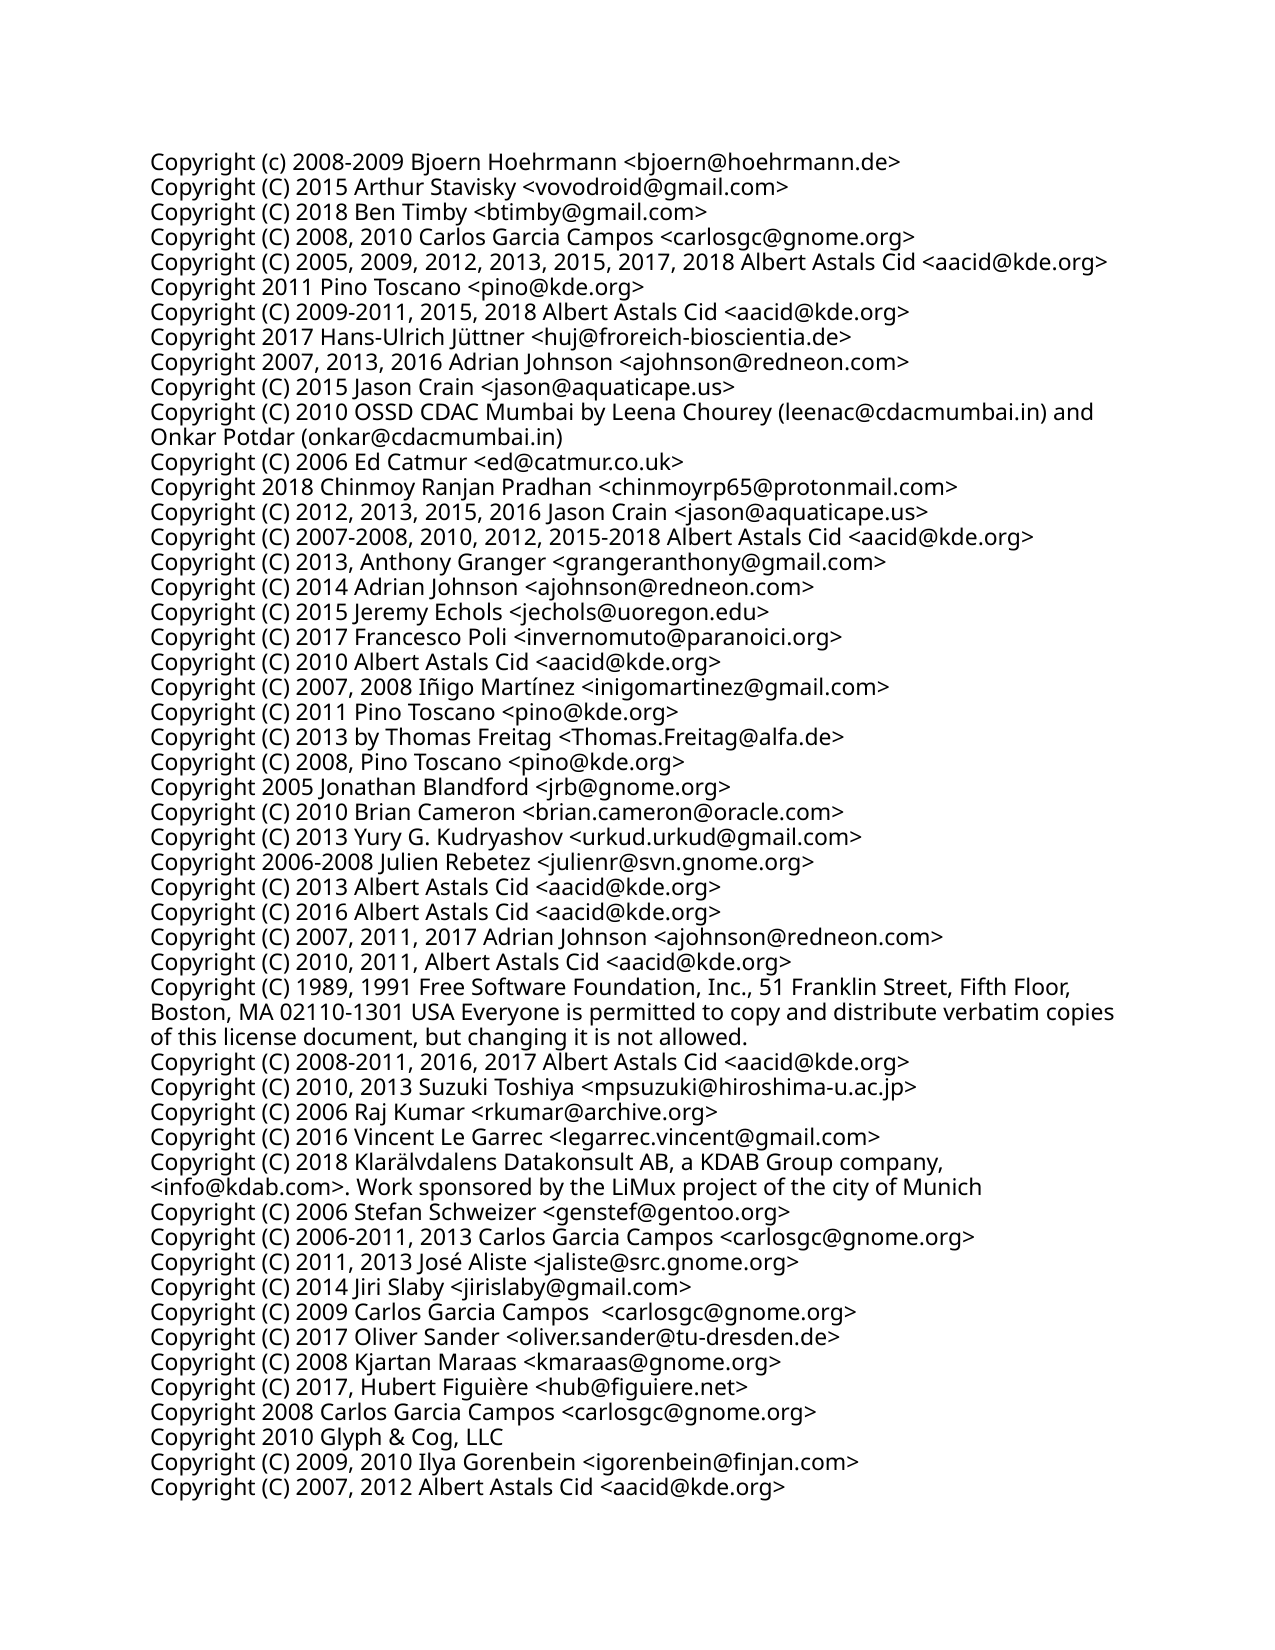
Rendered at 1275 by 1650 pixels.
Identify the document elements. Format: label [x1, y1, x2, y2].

text [150, 150, 1125, 1500]
